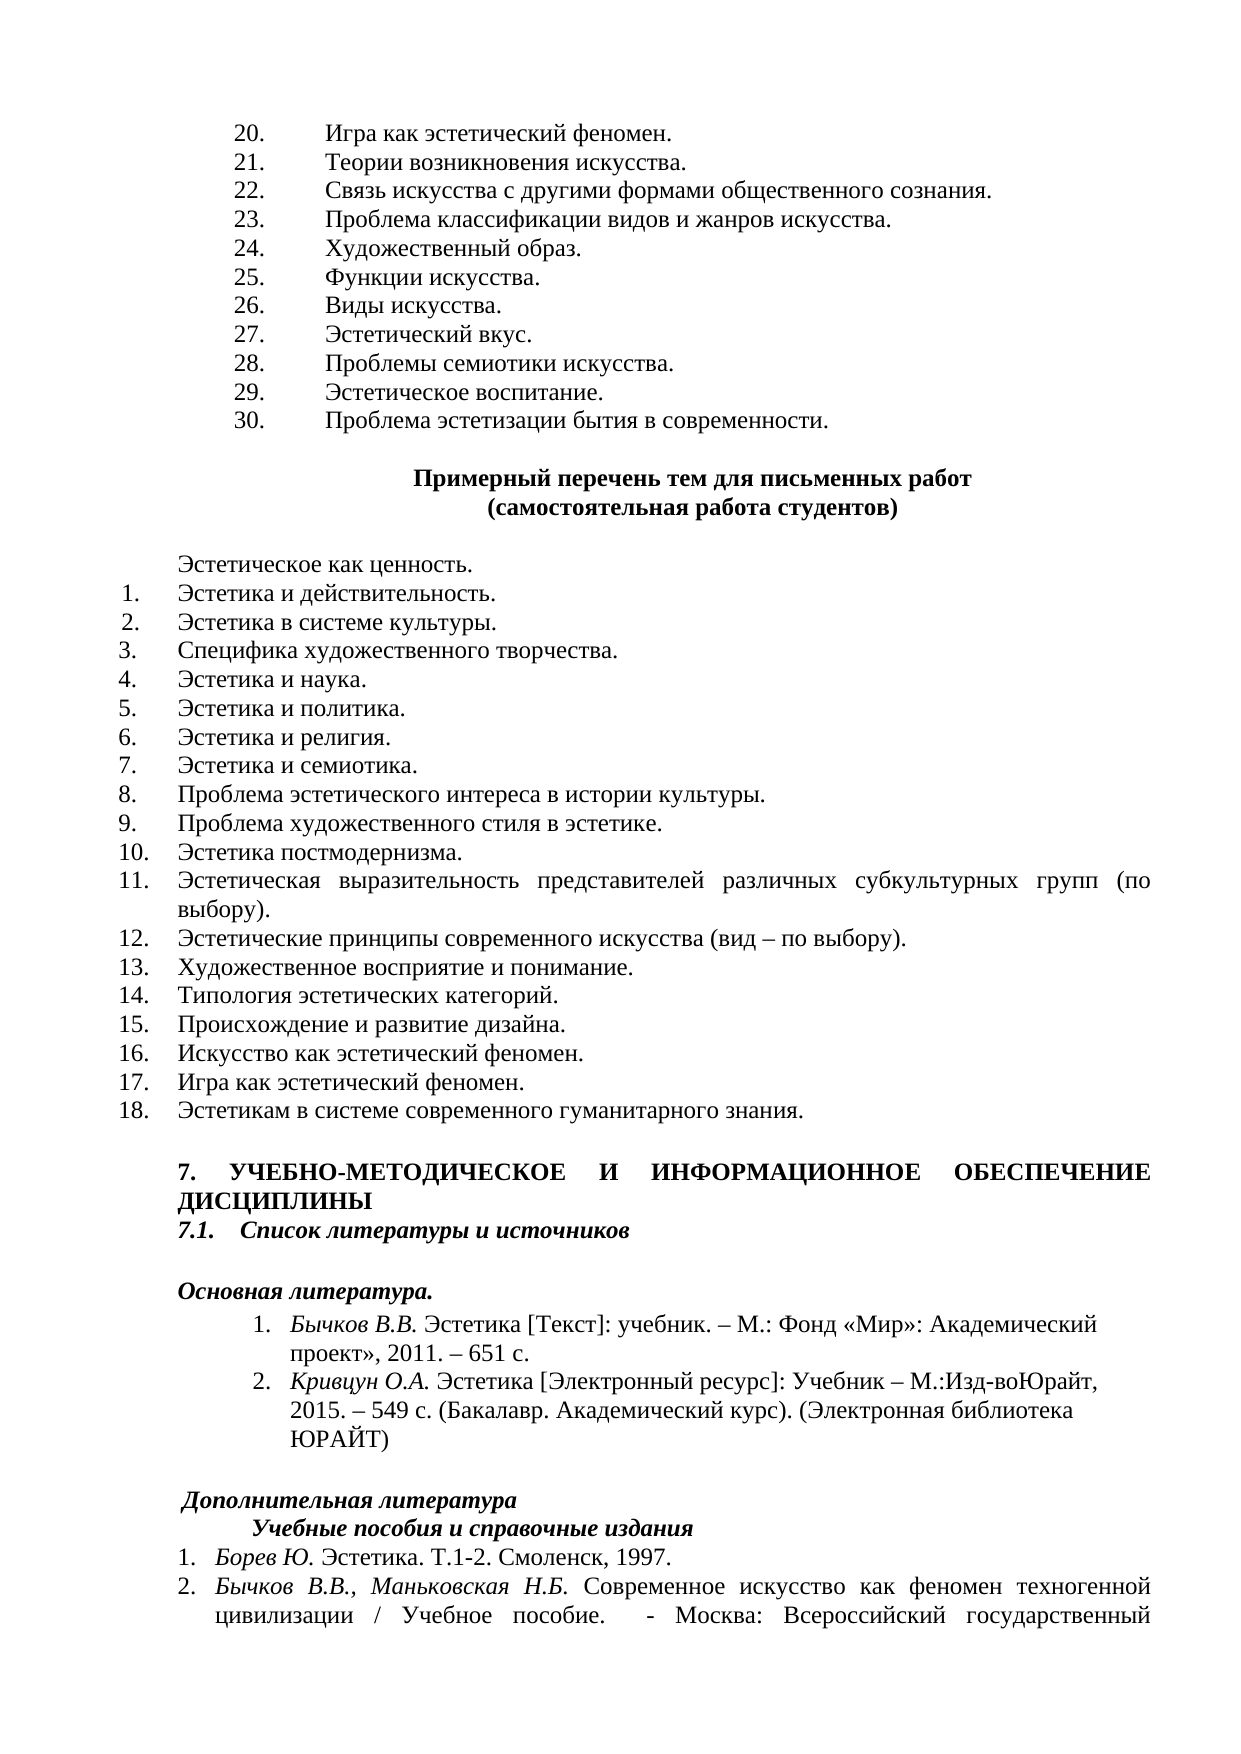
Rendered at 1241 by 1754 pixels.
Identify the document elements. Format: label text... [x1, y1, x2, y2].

list Эстетика и политика. [118, 693, 1152, 722]
list Функции искусства. [177, 262, 1152, 291]
list Эстетикам в системе современного гуманитарного знания. [118, 1096, 1152, 1124]
list Игра как эстетический феномен. [118, 1067, 1152, 1096]
list Художественный образ. [177, 233, 1152, 262]
list Проблема эстетического интереса в истории культуры. [118, 779, 1152, 808]
list Эстетическая выразительность представителей различных субкультурных групп (по выбору). [118, 866, 1152, 923]
list Эстетика постмодернизма. [118, 837, 1152, 866]
list Типология эстетических категорий. [118, 981, 1152, 1009]
list Художественное восприятие и понимание. [118, 952, 1152, 981]
list Эстетика и наука. [118, 664, 1152, 693]
list Виды искусства. [177, 291, 1152, 319]
list Проблемы семиотики искусства. [177, 348, 1152, 377]
list Эстетика и семиотика. [118, 751, 1152, 779]
list Эстетическое воспитание. [177, 377, 1152, 406]
list Борев Ю. Эстетика. Т.1-2. Смоленск, 1997. [177, 1542, 1152, 1571]
text 7.1. Список литературы и источников [177, 1215, 1152, 1244]
list Проблема классификации видов и жанров искусства. [177, 204, 1152, 233]
list Проблема художественного стиля в эстетике. [118, 808, 1152, 837]
text (самостоятельная работа студентов) [177, 492, 1152, 521]
list Эстетические принципы современного искусства (вид – по выбору). [118, 923, 1152, 952]
text Дополнительная литература [177, 1485, 1152, 1513]
list Связь искусства с другими формами общественного сознания. [177, 176, 1152, 204]
list Искусство как эстетический феномен. [118, 1038, 1152, 1067]
list Теории возникновения искусства. [177, 147, 1152, 176]
list Эстетика в системе культуры. [121, 607, 1152, 636]
list Происхождение и развитие дизайна. [118, 1009, 1152, 1038]
text Основная литература. [177, 1276, 1152, 1304]
list Эстетика и действительность. [121, 578, 1152, 607]
list Игра как эстетический феномен. [177, 118, 1152, 147]
text Учебные пособия и справочные издания [251, 1513, 1152, 1542]
list Эстетика и религия. [118, 722, 1152, 751]
list Бычков В.В. Эстетика [Текст]: учебник. – М.: Фонд «Мир»: Академический проект», 2011. – 651 с. [252, 1309, 1152, 1366]
text Эстетическое как ценность. [177, 549, 1152, 578]
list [177, 1571, 1152, 1628]
list Эстетический вкус. [177, 319, 1152, 348]
text 7. УЧЕБНО-МЕТОДИЧЕСКОЕ И ИНФОРМАЦИОННОЕ ОБЕСПЕЧЕНИЕ ДИСЦИПЛИНЫ [177, 1157, 1152, 1215]
list Кривцун О.А. Эстетика [Электронный ресурс]: Учебник – М.:Изд-воЮрайт, 2015. – 549 с. (Бакалавр. Академический курс). (Электронная библиотека ЮРАЙТ) [252, 1366, 1152, 1481]
list Специфика художественного творчества. [118, 636, 1152, 664]
text Примерный перечень тем для письменных работ [177, 463, 1152, 492]
list Проблема эстетизации бытия в современности. [177, 406, 1152, 434]
